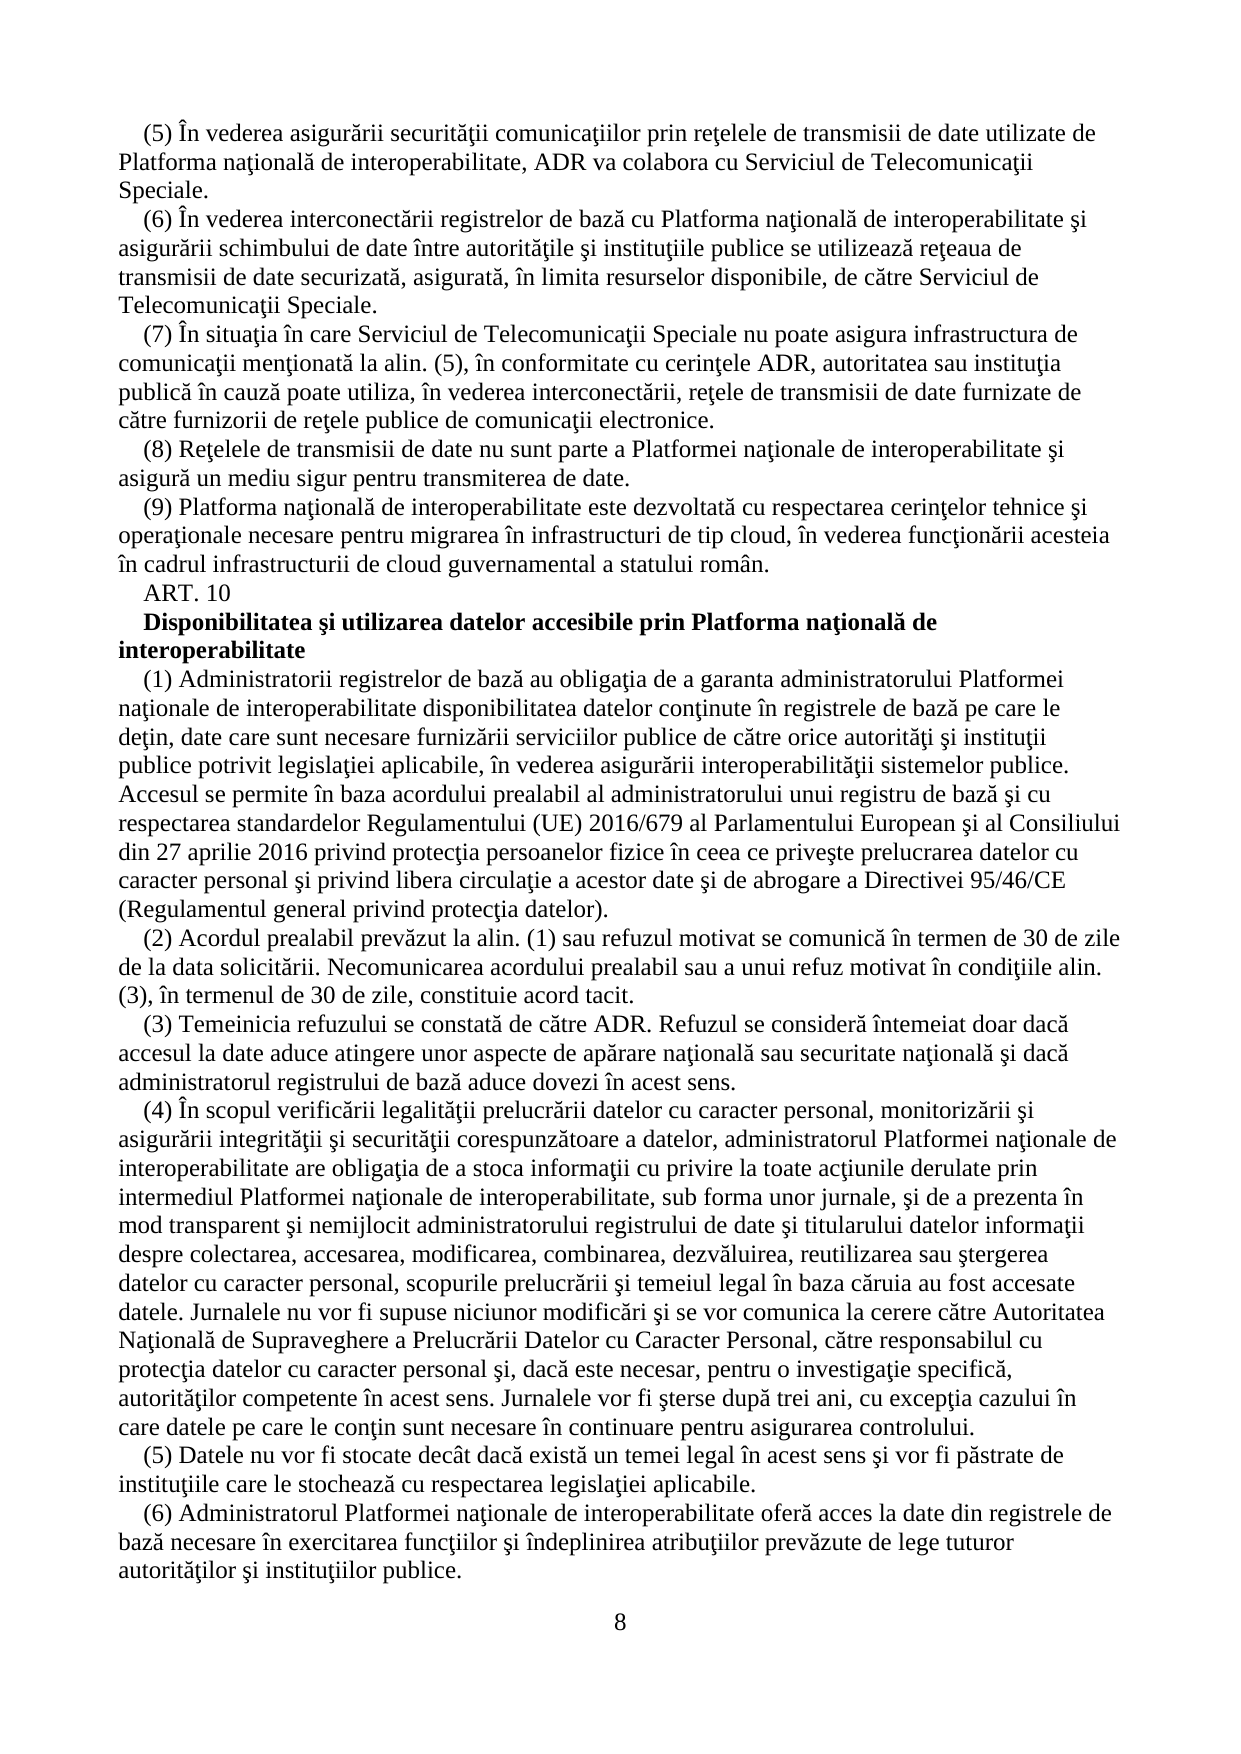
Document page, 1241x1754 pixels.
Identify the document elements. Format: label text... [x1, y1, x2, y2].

text (2) Acordul prealabil prevăzut la alin. (1) sau refuzul motivat se comunică în termen de 30 de zile de la data solicitării. Necomunicarea acordului prealabil sau a unui refuz motivat în condiţiile alin. (3), în termenul de 30 de zile, constituie acord tacit. [118, 923, 1122, 1009]
text (4) În scopul verificării legalităţii prelucrării datelor cu caracter personal, monitorizării şi asigurării integrităţii şi securităţii corespunzătoare a datelor, administratorul Platformei naţionale de interoperabilitate are obligaţia de a stoca informaţii cu privire la toate acţiunile derulate prin intermediul Platformei naţionale de interoperabilitate, sub forma unor jurnale, şi de a prezenta în mod transparent şi nemijlocit administratorului registrului de date şi titularului datelor informaţii despre colectarea, accesarea, modificarea, combinarea, dezvăluirea, reutilizarea sau ştergerea datelor cu caracter personal, scopurile prelucrării şi temeiul legal în baza căruia au fost accesate datele. Jurnalele nu vor fi supuse niciunor modificări şi se vor comunica la cerere către Autoritatea Naţională de Supraveghere a Prelucrării Datelor cu Caracter Personal, către responsabilul cu protecţia datelor cu caracter personal şi, dacă este necesar, pentru o investigaţie specifică, autorităţilor competente în acest sens. Jurnalele vor fi şterse după trei ani, cu excepţia cazului în care datele pe care le conţin sunt necesare în continuare pentru asigurarea controlului. [118, 1096, 1122, 1441]
text ART. 10 [118, 578, 1122, 607]
text Disponibilitatea şi utilizarea datelor accesibile prin Platforma naţională de interoperabilitate [118, 607, 1122, 664]
text (5) Datele nu vor fi stocate decât dacă există un temei legal în acest sens şi vor fi păstrate de instituţiile care le stochează cu respectarea legislaţiei aplicabile. [118, 1441, 1122, 1498]
text (9) Platforma naţională de interoperabilitate este dezvoltată cu respectarea cerinţelor tehnice şi operaţionale necesare pentru migrarea în infrastructuri de tip cloud, în vederea funcţionării acesteia în cadrul infrastructurii de cloud guvernamental a statului român. [118, 492, 1122, 578]
text (6) Administratorul Platformei naţionale de interoperabilitate oferă acces la date din registrele de bază necesare în exercitarea funcţiilor şi îndeplinirea atribuţiilor prevăzute de lege tuturor autorităţilor şi instituţiilor publice. [118, 1498, 1122, 1584]
text (6) În vederea interconectării registrelor de bază cu Platforma naţională de interoperabilitate şi asigurării schimbului de date între autorităţile şi instituţiile publice se utilizează reţeaua de transmisii de date securizată, asigurată, în limita resurselor disponibile, de către Serviciul de Telecomunicaţii Speciale. [118, 204, 1122, 319]
text (5) În vederea asigurării securităţii comunicaţiilor prin reţelele de transmisii de date utilizate de Platforma naţională de interoperabilitate, ADR va colabora cu Serviciul de Telecomunicaţii Speciale. [118, 118, 1122, 204]
text (1) Administratorii registrelor de bază au obligaţia de a garanta administratorului Platformei naţionale de interoperabilitate disponibilitatea datelor conţinute în registrele de bază pe care le deţin, date care sunt necesare furnizării serviciilor publice de către orice autorităţi şi instituţii publice potrivit legislaţiei aplicabile, în vederea asigurării interoperabilităţii sistemelor publice. Accesul se permite în baza acordului prealabil al administratorului unui registru de bază şi cu respectarea standardelor Regulamentului (UE) 2016/679 al Parlamentului European şi al Consiliului din 27 aprilie 2016 privind protecţia persoanelor fizice în ceea ce priveşte prelucrarea datelor cu caracter personal şi privind libera circulaţie a acestor date şi de abrogare a Directivei 95/46/CE (Regulamentul general privind protecţia datelor). [118, 664, 1122, 923]
text (3) Temeinicia refuzului se constată de către ADR. Refuzul se consideră întemeiat doar dacă accesul la date aduce atingere unor aspecte de apărare naţională sau securitate naţională şi dacă administratorul registrului de bază aduce dovezi în acest sens. [118, 1009, 1122, 1096]
text (7) În situaţia în care Serviciul de Telecomunicaţii Speciale nu poate asigura infrastructura de comunicaţii menţionată la alin. (5), în conformitate cu cerinţele ADR, autoritatea sau instituţia publică în cauză poate utiliza, în vederea interconectării, reţele de transmisii de date furnizate de către furnizorii de reţele publice de comunicaţii electronice. [118, 319, 1122, 434]
text (8) Reţelele de transmisii de date nu sunt parte a Platformei naţionale de interoperabilitate şi asigură un mediu sigur pentru transmiterea de date. [118, 434, 1122, 492]
